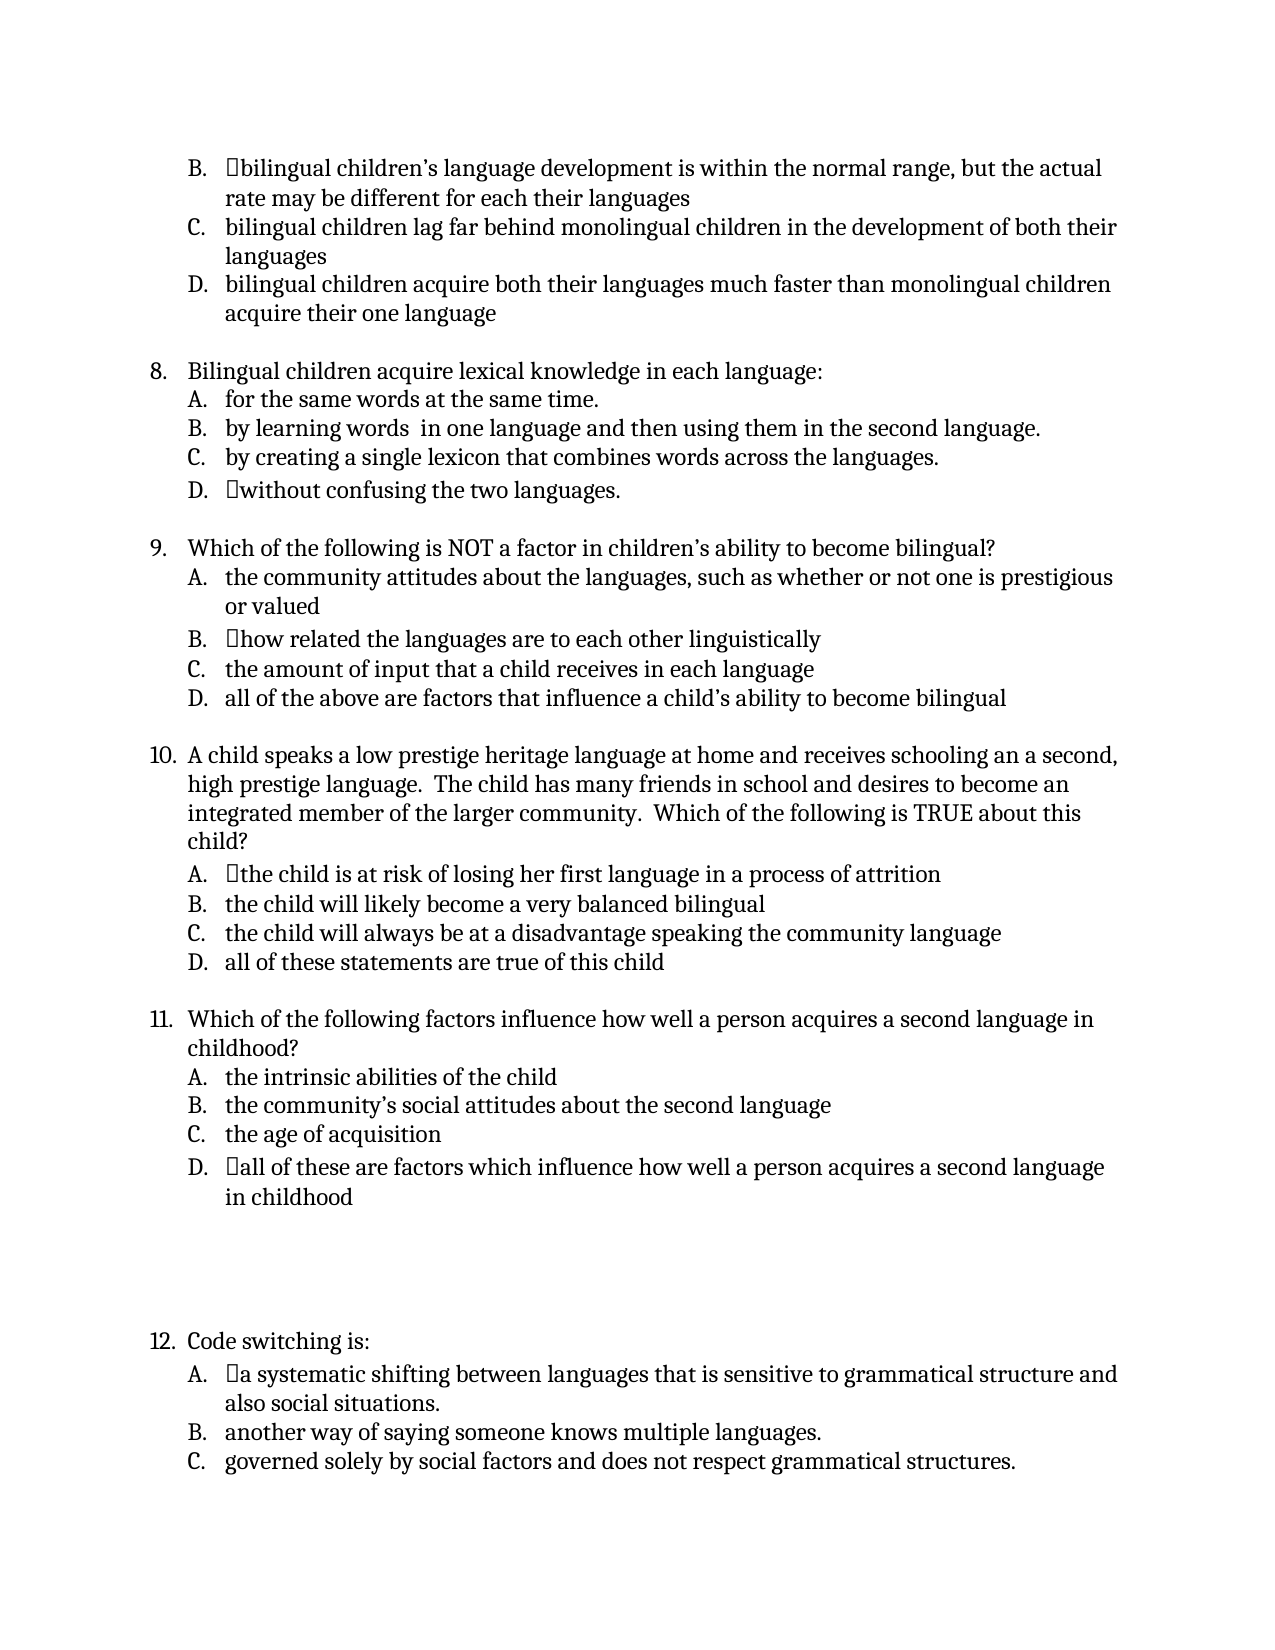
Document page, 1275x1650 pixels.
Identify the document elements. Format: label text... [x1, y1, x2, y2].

list the intrinsic abilities of the child [187, 1062, 1125, 1091]
list Code switching is: [150, 1327, 1125, 1355]
list governed solely by social factors and does not respect grammatical structures. [187, 1447, 1125, 1476]
list Which of the following factors influence how well a person acquires a second language in childhood? [150, 1005, 1125, 1062]
list bilingual children acquire both their languages much faster than monolingual children acquire their one language [187, 270, 1125, 328]
list bilingual children lag far behind monolingual children in the development of both their languages [187, 213, 1125, 270]
list bilingual children’s language development is within the normal range, but the actual rate may be different for each their languages [187, 150, 1125, 213]
list by creating a single lexicon that combines words across the languages. [187, 443, 1125, 472]
list the child will likely become a very balanced bilingual [187, 890, 1125, 919]
list all of these are factors which influence how well a person acquires a second language in childhood [187, 1149, 1125, 1212]
list the age of acquisition [187, 1120, 1125, 1149]
list how related the languages are to each other linguistically [187, 621, 1125, 655]
list Which of the following is NOT a factor in children’s ability to become bilingual? [150, 534, 1125, 563]
list all of the above are factors that influence a child’s ability to become bilingual [187, 683, 1125, 712]
list A child speaks a low prestige heritage language at home and receives schooling an a second, high prestige language. The child has many friends in school and desires to become an integrated member of the larger community. Which of the following is TRUE about this child? [150, 741, 1125, 856]
list the community attitudes about the languages, such as whether or not one is prestigious or valued [187, 563, 1125, 621]
list the amount of input that a child receives in each language [187, 655, 1125, 683]
list all of these statements are true of this child [187, 947, 1125, 976]
list the child is at risk of losing her first language in a process of attrition [187, 856, 1125, 890]
list by learning words in one language and then using them in the second language. [187, 414, 1125, 443]
list the child will always be at a disadvantage speaking the community language [187, 919, 1125, 947]
list for the same words at the same time. [187, 385, 1125, 414]
list Bilingual children acquire lexical knowledge in each language: [150, 357, 1125, 385]
list without confusing the two languages. [187, 472, 1125, 506]
list the community’s social attitudes about the second language [187, 1091, 1125, 1120]
list a systematic shifting between languages that is sensitive to grammatical structure and also social situations. [187, 1355, 1125, 1418]
list another way of saying someone knows multiple languages. [187, 1418, 1125, 1447]
